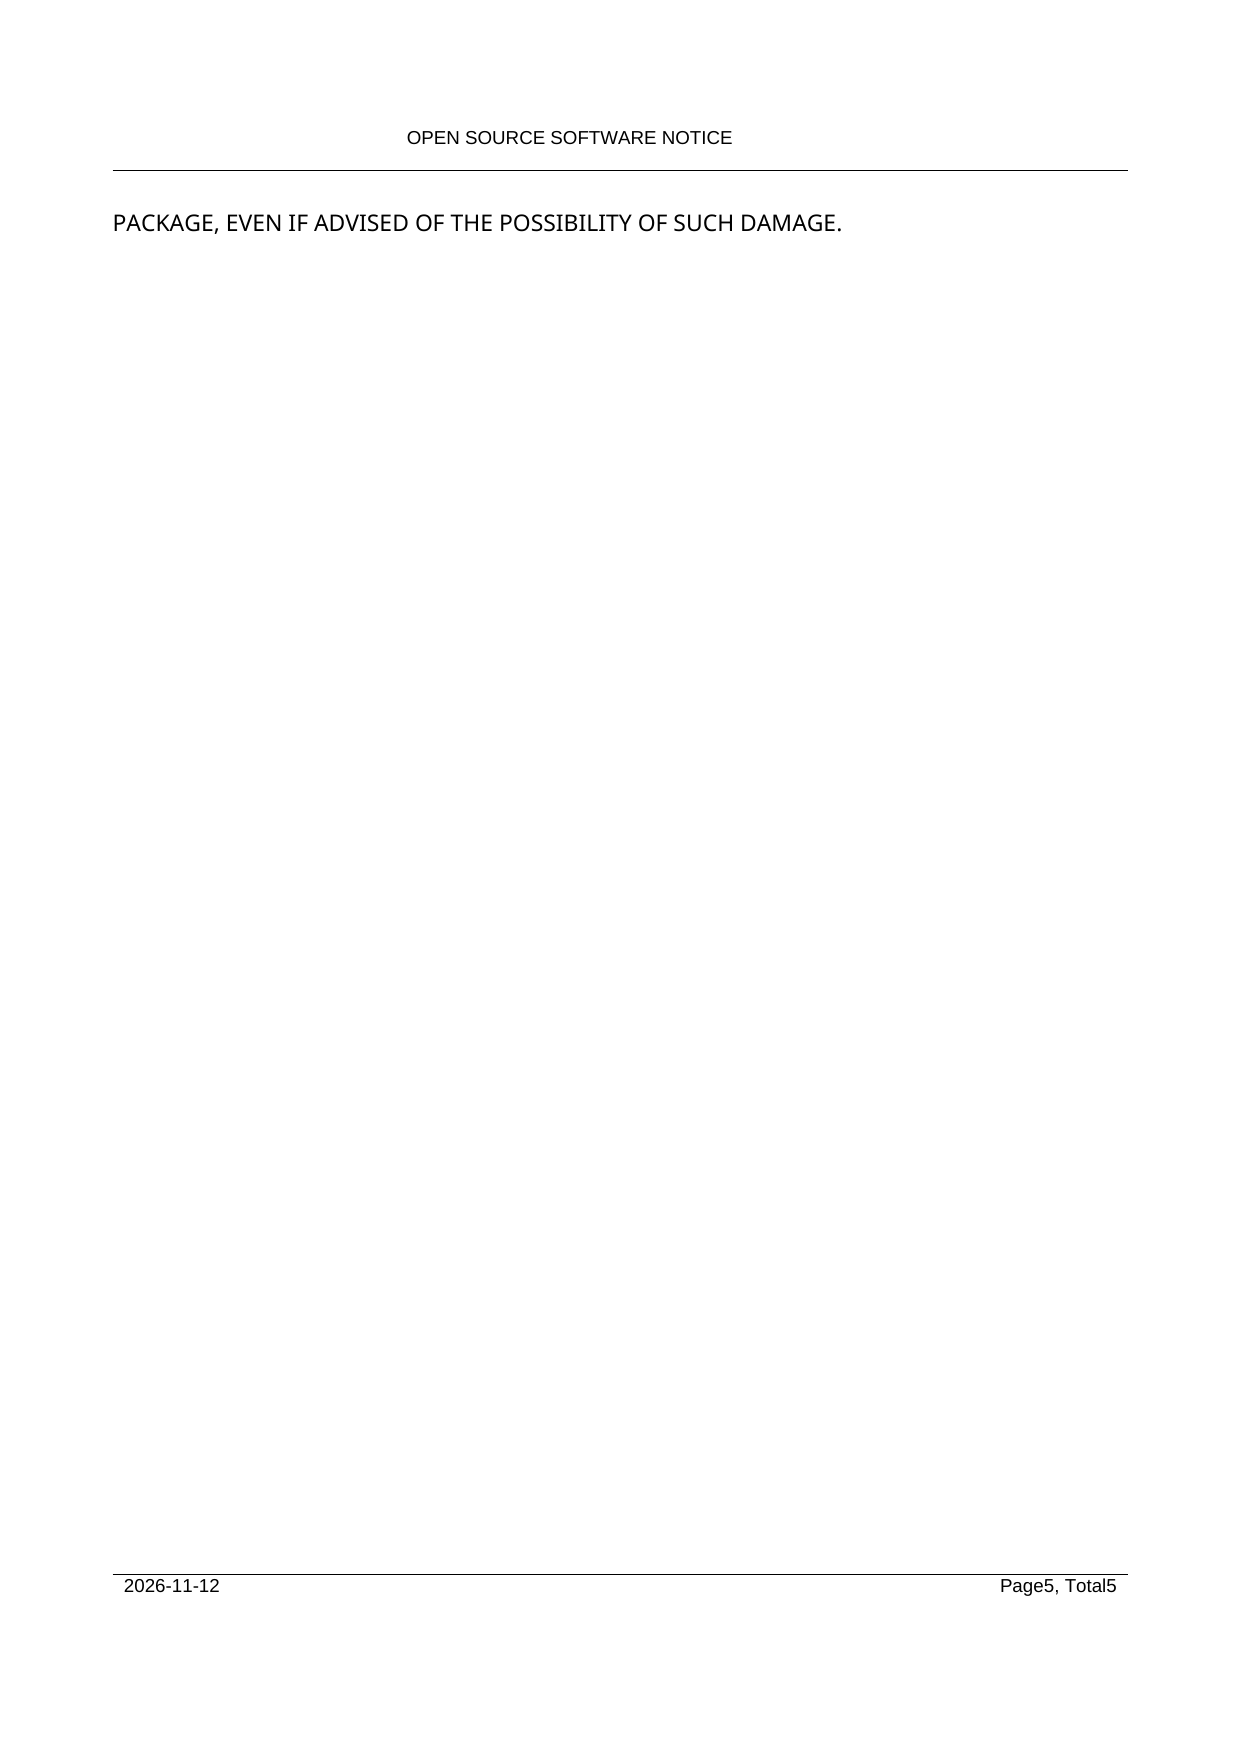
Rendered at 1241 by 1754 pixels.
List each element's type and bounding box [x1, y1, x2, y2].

text [112, 206, 1128, 239]
